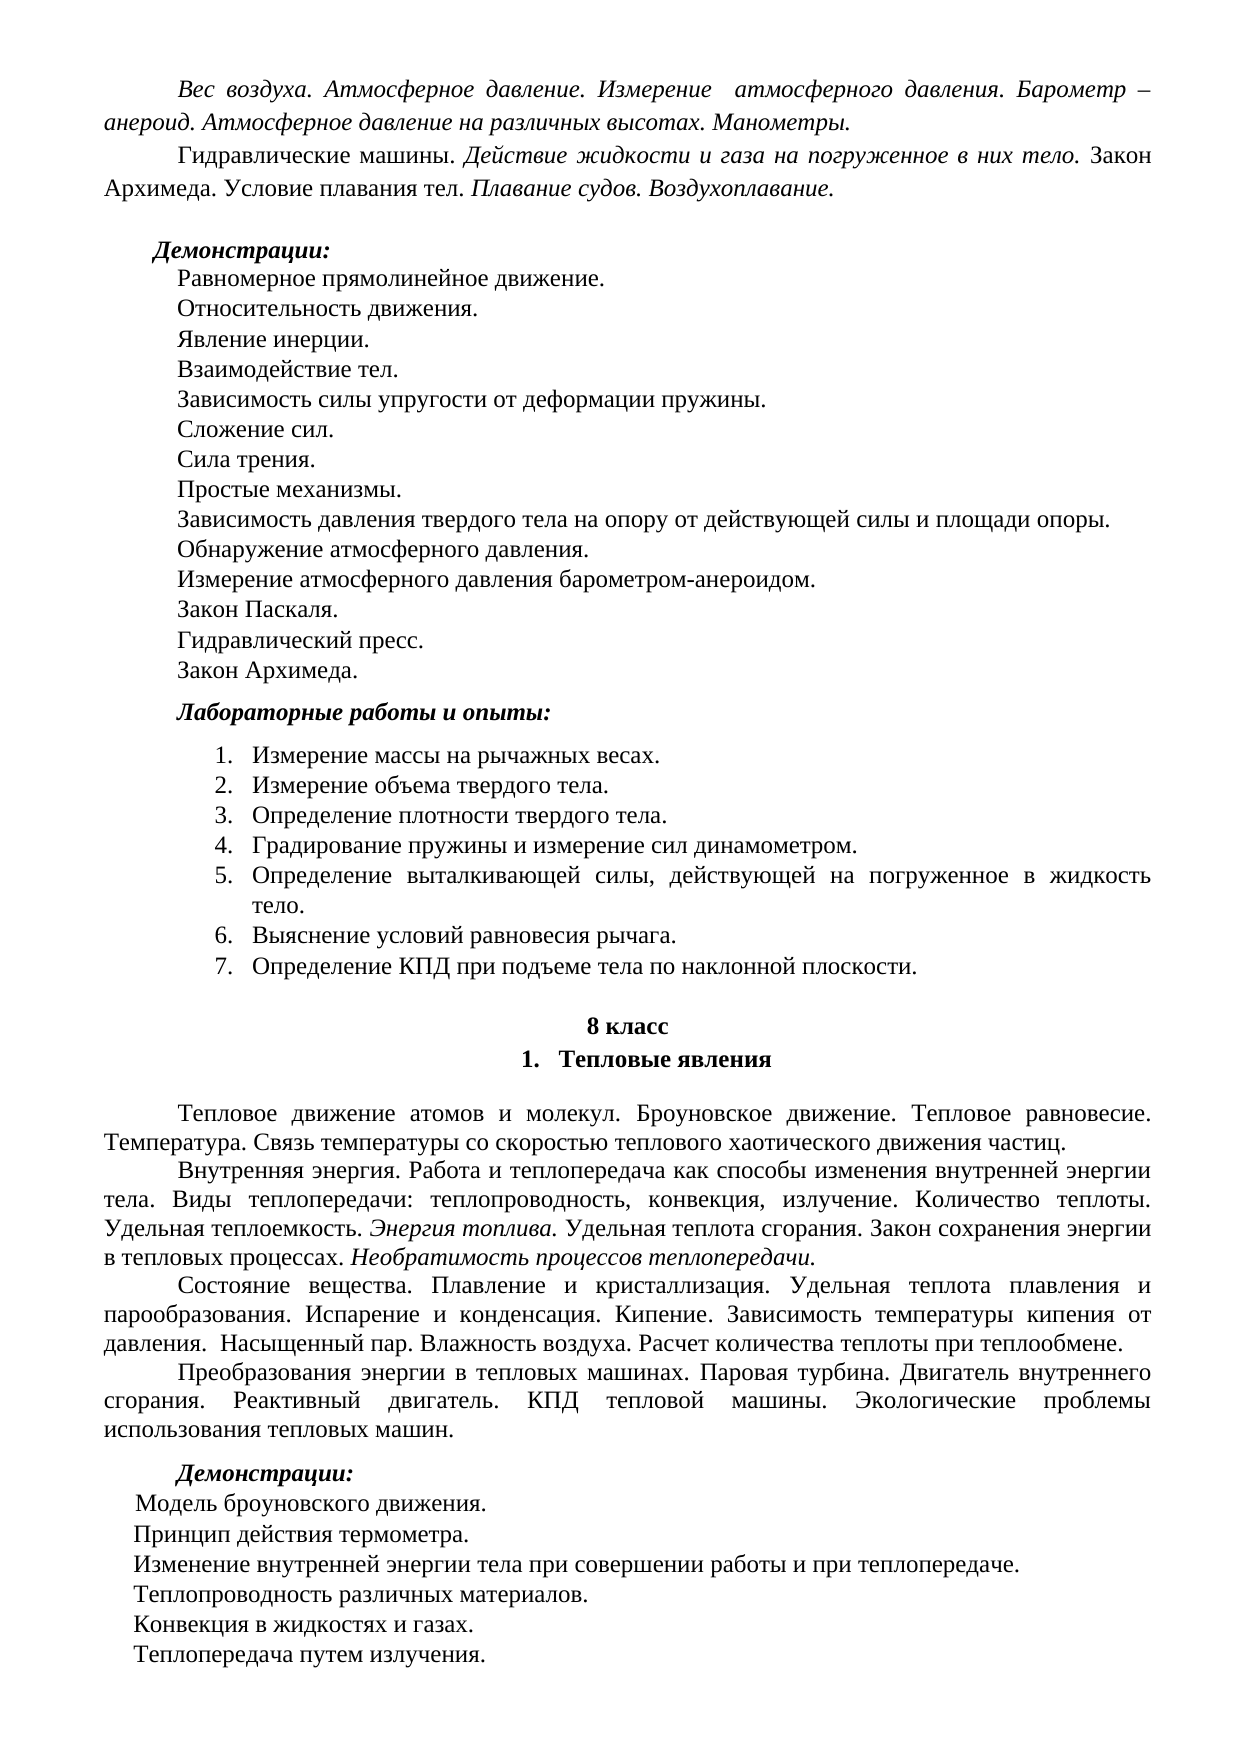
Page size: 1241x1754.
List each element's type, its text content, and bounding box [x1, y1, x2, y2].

list Градирование пружины и измерение сил динамометром. [214, 830, 1152, 859]
text Закон Паскаля. [103, 594, 1152, 623]
text Гидравлические машины. Действие жидкости и газа на погруженное в них тело. Закон Архимеда. Условие плавания тел. Плавание судов. Воздухоплавание. [103, 140, 1152, 202]
text Демонстрации: [103, 235, 1152, 263]
list Определение КПД при подъеме тела по наклонной плоскости. [214, 951, 1152, 979]
text Состояние вещества. Плавление и кристаллизация. Удельная теплота плавления и парообразования. Испарение и конденсация. Кипение. Зависимость температуры кипения от давления. Насыщенный пар. Влажность воздуха. Расчет количества теплоты при теплообмене. [103, 1270, 1152, 1357]
text Изменение внутренней энергии тела при совершении работы и при теплопередаче. [103, 1549, 1152, 1577]
text Закон Архимеда. [103, 655, 1152, 683]
text Теплопередача путем излучения. [103, 1639, 1152, 1668]
text Взаимодействие тел. [103, 354, 1152, 382]
text Равномерное прямолинейное движение. [103, 263, 1152, 292]
text Измерение атмосферного давления барометром-анероидом. [103, 564, 1152, 593]
text Сила трения. [103, 444, 1152, 473]
list Тепловые явления [141, 1044, 1152, 1073]
text Явление инерции. [103, 324, 1152, 352]
text Тепловое движение атомов и молекул. Броуновское движение. Тепловое равновесие. Температура. Связь температуры со скоростью теплового хаотического движения частиц. [103, 1098, 1152, 1155]
text Принцип действия термометра. [103, 1519, 1152, 1547]
list Выяснение условий равновесия рычага. [214, 921, 1152, 949]
text Модель броуновского движения. [103, 1488, 1152, 1517]
text Теплопроводность различных материалов. [103, 1579, 1152, 1608]
text Демонстрации: [103, 1458, 1152, 1487]
list Измерение массы на рычажных весах. [214, 740, 1152, 769]
text Конвекция в жидкостях и газах. [103, 1609, 1152, 1638]
list Определение выталкивающей силы, действующей на погруженное в жидкость тело. [214, 860, 1152, 919]
text Сложение сил. [103, 414, 1152, 443]
text Простые механизмы. [103, 474, 1152, 503]
text Гидравлический пресс. [103, 625, 1152, 653]
text Вес воздуха. Атмосферное давление. Измерение атмосферного давления. Барометр – анероид. Атмосферное давление на различных высотах. Манометры. [103, 74, 1152, 136]
text Преобразования энергии в тепловых машинах. Паровая турбина. Двигатель внутреннего сгорания. Реактивный двигатель. КПД тепловой машины. Экологические проблемы использования тепловых машин. [103, 1357, 1152, 1443]
list Измерение объема твердого тела. [214, 770, 1152, 799]
text Относительность движения. [103, 293, 1152, 322]
list Определение плотности твердого тела. [214, 800, 1152, 829]
text Лабораторные работы и опыты: [103, 697, 1152, 726]
text Зависимость силы упругости от деформации пружины. [103, 384, 1152, 413]
text Обнаружение атмосферного давления. [103, 534, 1152, 563]
text 8 класс [103, 1011, 1152, 1040]
text Внутренняя энергия. Работа и теплопередача как способы изменения внутренней энергии тела. Виды теплопередачи: теплопроводность, конвекция, излучение. Количество теплоты. Удельная теплоемкость. Энергия топлива. Удельная теплота сгорания. Закон сохранения энергии в тепловых процессах. Необратимость процессов теплопередачи. [103, 1155, 1152, 1270]
text Зависимость давления твердого тела на опору от действующей силы и площади опоры. [103, 504, 1152, 533]
